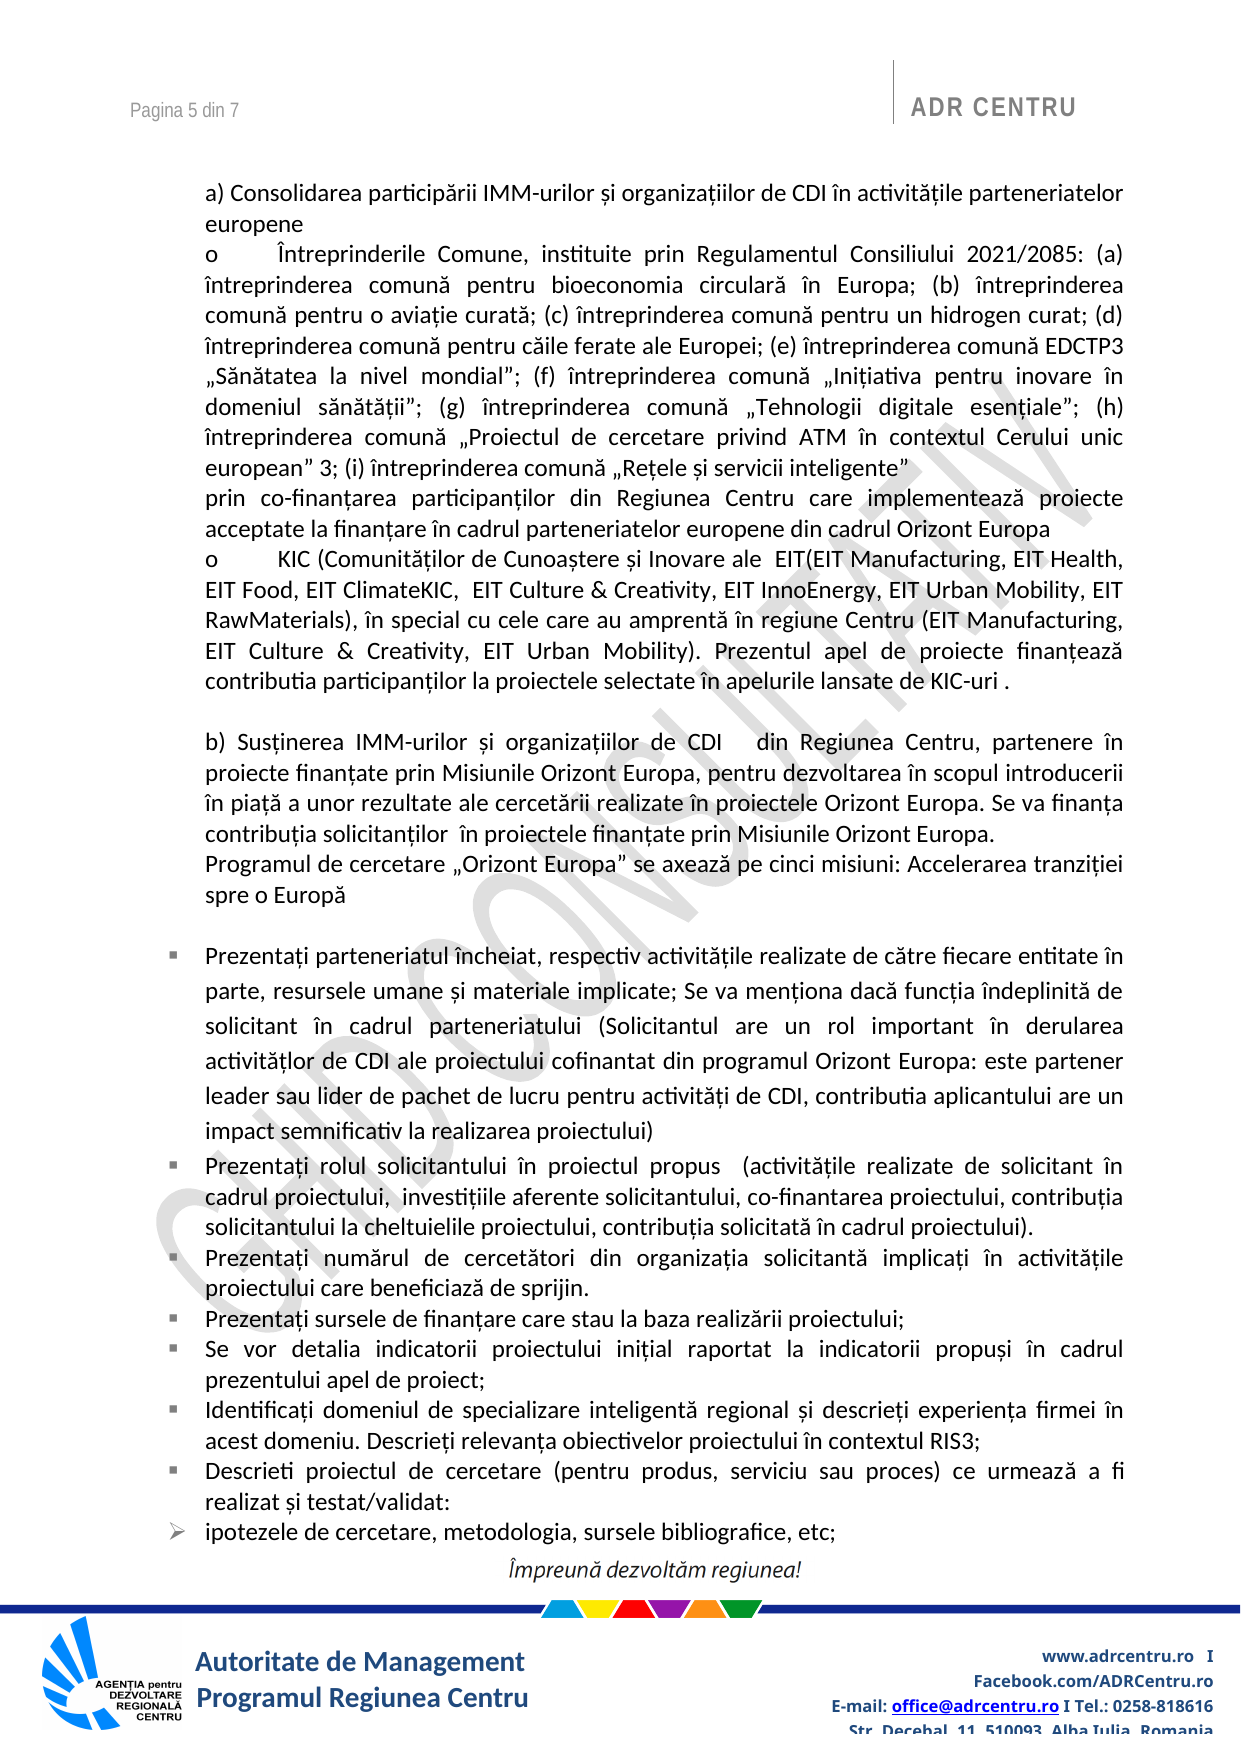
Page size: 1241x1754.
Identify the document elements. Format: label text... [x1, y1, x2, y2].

picture [574, 1600, 1241, 1618]
list a) Consolidarea participării IMM-urilor și organizațiilor de CDI în activitățile parteneriatelor europene [205, 177, 1125, 238]
list prin co-finanțarea participanților din Regiunea Centru care implementează proiecte acceptate la finanțare în cadrul parteneriatelor europene din cadrul Orizont Europa [205, 482, 1125, 543]
list Programul de cercetare „Orizont Europa” se axează pe cinci misiuni: Accelerarea tranziției spre o Europă [205, 849, 1125, 910]
list b) Susținerea IMM-urilor și organizațiilor de CDI din Regiunea Centru, partenere în proiecte finanțate prin Misiunile Orizont Europa, pentru dezvoltarea în scopul introducerii în piață a unor rezultate ale cercetării realizate în proiectele Orizont Europa. Se va finanța contribuția solicitanților în proiectele finanțate prin Misiunile Orizont Europa. [205, 727, 1125, 849]
list o KIC (Comunităților de Cunoaștere și Inovare ale EIT(EIT Manufacturing, EIT Health, EIT Food, EIT ClimateKIC, EIT Culture & Creativity, EIT InnoEnergy, EIT Urban Mobility, EIT RawMaterials), în special cu cele care au amprentă în regiune Centru (EIT Manufacturing, EIT Culture & Creativity, EIT Urban Mobility). Prezentul apel de proiecte finanțează contributia participanților la proiectele selectate în apelurile lansate de KIC-uri . [205, 543, 1125, 696]
list Prezentați rolul solicitantului în proiectul propus (activitățile realizate de solicitant în cadrul proiectului, investițiile aferente solicitantului, co-finantarea proiectului, contribuția solicitantului la cheltuielile proiectului, contribuția solicitată în cadrul proiectului). [167, 1150, 1125, 1242]
list Prezentați numărul de cercetători din organizația solicitantă implicați în activitățile proiectului care beneficiază de sprijin. [167, 1242, 1125, 1303]
picture [0, 1600, 550, 1730]
list Prezentați sursele de finanțare care stau la baza realizării proiectului; [167, 1303, 1125, 1333]
picture [495, 1556, 814, 1583]
list Prezentați parteneriatul încheiat, respectiv activitățile realizate de către fiecare entitate în parte, resursele umane și materiale implicate; Se va menționa dacă funcția îndeplinită de solicitant în cadrul parteneriatului (Solicitantul are un rol important în derularea activitățlor de CDI ale proiectului cofinantat din programul Orizont Europa: este partener leader sau lider de pachet de lucru pentru activități de CDI, contributia aplicantului are un impact semnificativ la realizarea proiectului) [167, 940, 1125, 1146]
list Se vor detalia indicatorii proiectului inițial raportat la indicatorii propuși în cadrul prezentului apel de proiect; [167, 1333, 1125, 1394]
list o Întreprinderile Comune, instituite prin Regulamentul Consiliului 2021/2085: (a) întreprinderea comună pentru bioeconomia circulară în Europa; (b) întreprinderea comună pentru o aviație curată; (c) întreprinderea comună pentru un hidrogen curat; (d) întreprinderea comună pentru căile ferate ale Europei; (e) întreprinderea comună EDCTP3 „Sănătatea la nivel mondial”; (f) întreprinderea comună „Inițiativa pentru inovare în domeniul sănătății”; (g) întreprinderea comună „Tehnologii digitale esențiale”; (h) întreprinderea comună „Proiectul de cercetare privind ATM în contextul Cerului unic european” 3; (i) întreprinderea comună „Rețele și servicii inteligente” [205, 238, 1125, 482]
list Identificați domeniul de specializare inteligentă regional și descrieți experiența firmei în acest domeniu. Descrieți relevanța obiectivelor proiectului în contextul RIS3; [167, 1394, 1125, 1455]
list Descrieti proiectul de cercetare (pentru produs, serviciu sau proces) ce urmează a fi realizat și testat/validat: [167, 1455, 1125, 1516]
list ipotezele de cercetare, metodologia, sursele bibliografice, etc; [167, 1516, 1125, 1547]
